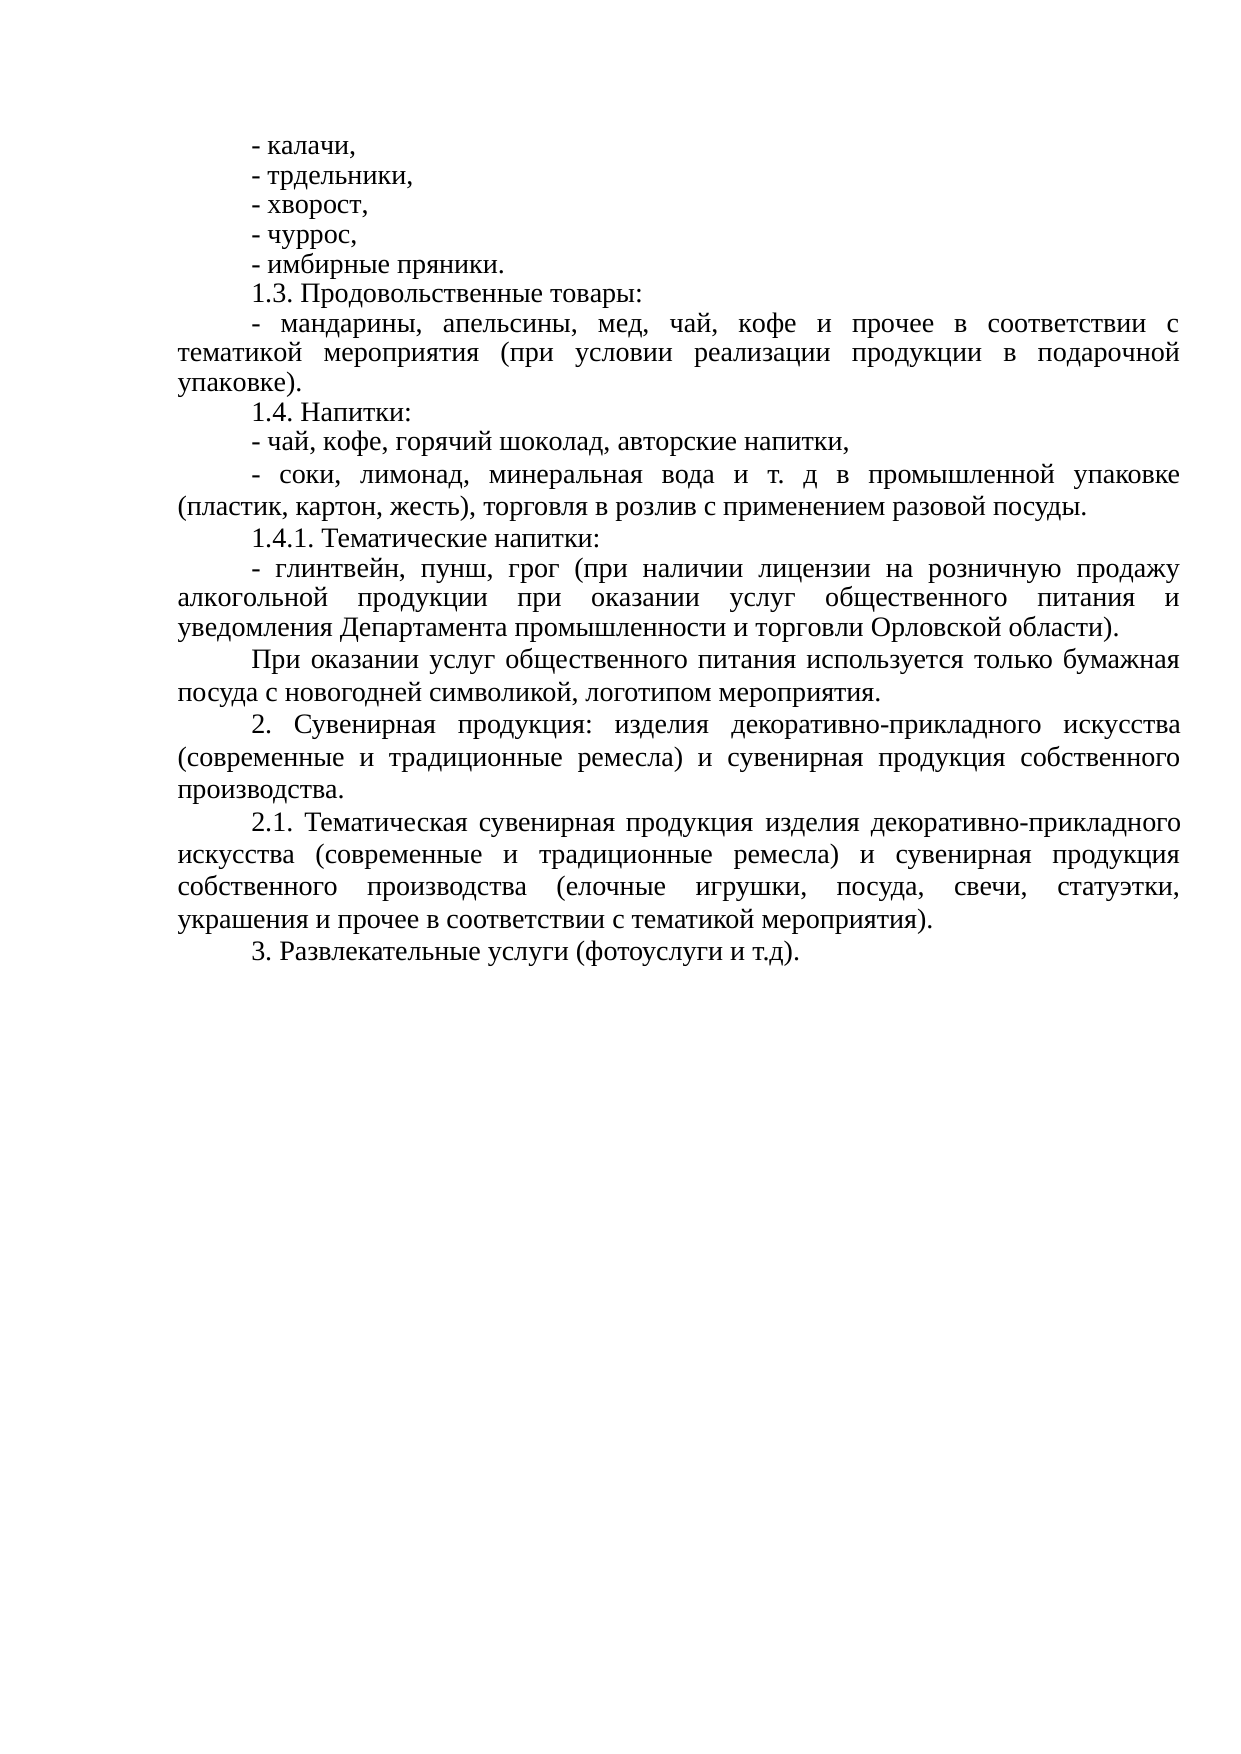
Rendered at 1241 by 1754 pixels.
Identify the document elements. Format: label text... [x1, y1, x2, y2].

text - трдельники, [177, 161, 1181, 190]
text 2. Сувенирная продукция: изделия декоративно-прикладного искусства (современные и традиционные ремесла) и сувенирная продукция собственного производства. [177, 707, 1181, 804]
text - чуррос, [177, 220, 1181, 249]
text - чай, кофе, горячий шоколад, авторские напитки, [177, 427, 1181, 457]
text 1.4.1. Тематические напитки: [177, 521, 1181, 554]
text - соки, лимонад, минеральная вода и т. д в промышленной упаковке (пластик, картон, жесть), торговля в розлив с применением разовой посуды. [177, 457, 1181, 521]
text 2.1. Тематическая сувенирная продукция изделия декоративно-прикладного искусства (современные и традиционные ремесла) и сувенирная продукция собственного производства (елочные игрушки, посуда, свечи, статуэтки, украшения и прочее в соответствии с тематикой мероприятия). [177, 804, 1181, 934]
text - имбирные пряники. [177, 249, 1181, 279]
text - калачи, [177, 131, 1181, 161]
text - мандарины, апельсины, мед, чай, кофе и прочее в соответствии с тематикой мероприятия (при условии реализации продукции в подарочной упаковке). [177, 309, 1181, 397]
text 1.3. Продовольственные товары: [177, 279, 1181, 309]
text 3. Развлекательные услуги (фотоуслуги и т.д). [177, 934, 1181, 967]
text 1.4. Напитки: [177, 397, 1181, 427]
text - глинтвейн, пунш, грог (при наличии лицензии на розничную продажу алкогольной продукции при оказании услуг общественного питания и уведомления Департамента промышленности и торговли Орловской области). [177, 554, 1181, 642]
text При оказании услуг общественного питания используется только бумажная посуда с новогодней символикой, логотипом мероприятия. [177, 643, 1181, 707]
text - хворост, [177, 190, 1181, 220]
